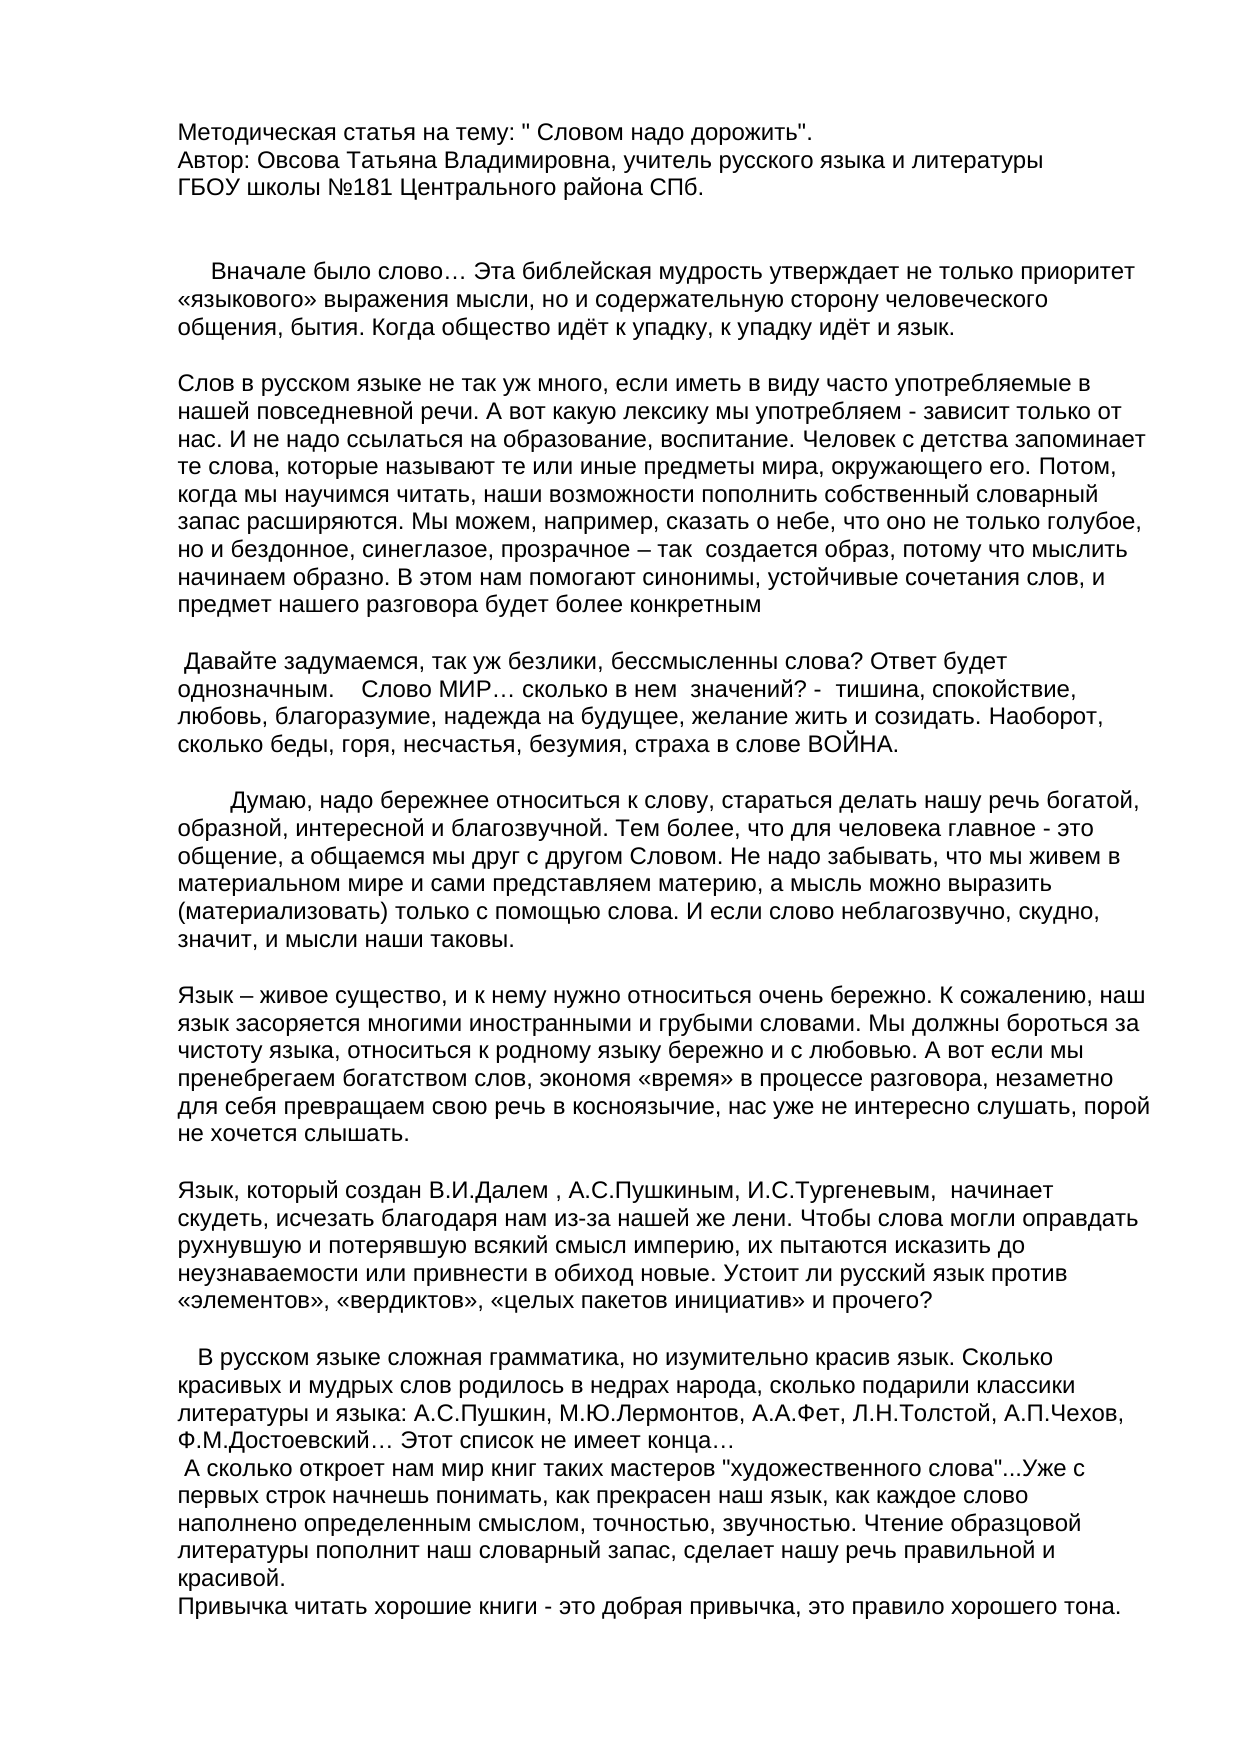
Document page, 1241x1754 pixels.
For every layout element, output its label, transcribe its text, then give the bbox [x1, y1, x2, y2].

text Думаю, надо бережнее относиться к слову, стараться делать нашу речь богатой, образной, интересной и благозвучной. Тем более, что для человека главное - это общение, а общаемся мы друг с другом Словом. Не надо забывать, что мы живем в материальном мире и сами представляем материю, а мысль можно выразить (материализовать) только с помощью слова. И если слово неблагозвучно, скудно, значит, и мысли наши таковы. [177, 786, 1152, 952]
text Вначале было слово… Эта библейская мудрость утверждает не только приоритет «языкового» выражения мысли, но и содержательную сторону человеческого общения, бытия. Когда общество идёт к упадку, к упадку идёт и язык. [177, 257, 1152, 340]
text Язык, который создан В.И.Далем , А.С.Пушкиным, И.С.Тургеневым, начинает скудеть, исчезать благодаря нам из-за нашей же лени. Чтобы слова могли оправдать рухнувшую и потерявшую всякий смысл империю, их пытаются исказить до неузнаваемости или привнести в обиход новые. Устоит ли русский язык против «элементов», «вердиктов», «целых пакетов инициатив» и прочего? [177, 1176, 1152, 1314]
text Привычка читать хорошие книги - это добрая привычка, это правило хорошего тона. [177, 1592, 1152, 1619]
text Методическая статья на тему: " Словом надо дорожить". [177, 118, 1152, 146]
text Автор: Овсова Татьяна Владимировна, учитель русского языка и литературы [177, 146, 1152, 173]
text Язык – живое существо, и к нему нужно относиться очень бережно. К сожалению, наш язык засоряется многими иностранными и грубыми словами. Мы должны бороться за чистоту языка, относиться к родному языку бережно и с любовью. А вот если мы пренебрегаем богатством слов, экономя «время» в процессе разговора, незаметно для себя превращаем свою речь в косноязычие, нас уже не интересно слушать, порой не хочется слышать. [177, 981, 1152, 1147]
text Слов в русском языке не так уж много, если иметь в виду часто употребляемые в нашей повседневной речи. А вот какую лексику мы употребляем - зависит только от нас. И не надо ссылаться на образование, воспитание. Человек с детства запоминает те слова, которые называют те или иные предметы мира, окружающего его. Потом, когда мы научимся читать, наши возможности пополнить собственный словарный запас расширяются. Мы можем, например, сказать о небе, что оно не только голубое, но и бездонное, синеглазое, прозрачное – так создается образ, потому что мыслить начинаем образно. В этом нам помогают синонимы, устойчивые сочетания слов, и предмет нашего разговора будет более конкретным [177, 369, 1152, 618]
text А сколько откроет нам мир книг таких мастеров "художественного слова"...Уже с первых строк начнешь понимать, как прекрасен наш язык, как каждое слово наполнено определенным смыслом, точностью, звучностью. Чтение образцовой литературы пополнит наш словарный запас, сделает нашу речь правильной и красивой. [177, 1454, 1152, 1592]
text В русском языке сложная грамматика, но изумительно красив язык. Сколько красивых и мудрых слов родилось в недрах народа, сколько подарили классики литературы и языка: А.С.Пушкин, М.Ю.Лермонтов, А.А.Фет, Л.Н.Толстой, А.П.Чехов, Ф.М.Достоевский… Этот список не имеет конца… [177, 1343, 1152, 1454]
text Давайте задумаемся, так уж безлики, бессмысленны слова? Ответ будет однозначным. Слово МИР… сколько в нем значений? - тишина, спокойствие, любовь, благоразумие, надежда на будущее, желание жить и созидать. Наоборот, сколько беды, горя, несчастья, безумия, страха в слове ВОЙНА. [177, 647, 1152, 757]
text ГБОУ школы №181 Центрального района СПб. [177, 173, 1152, 201]
